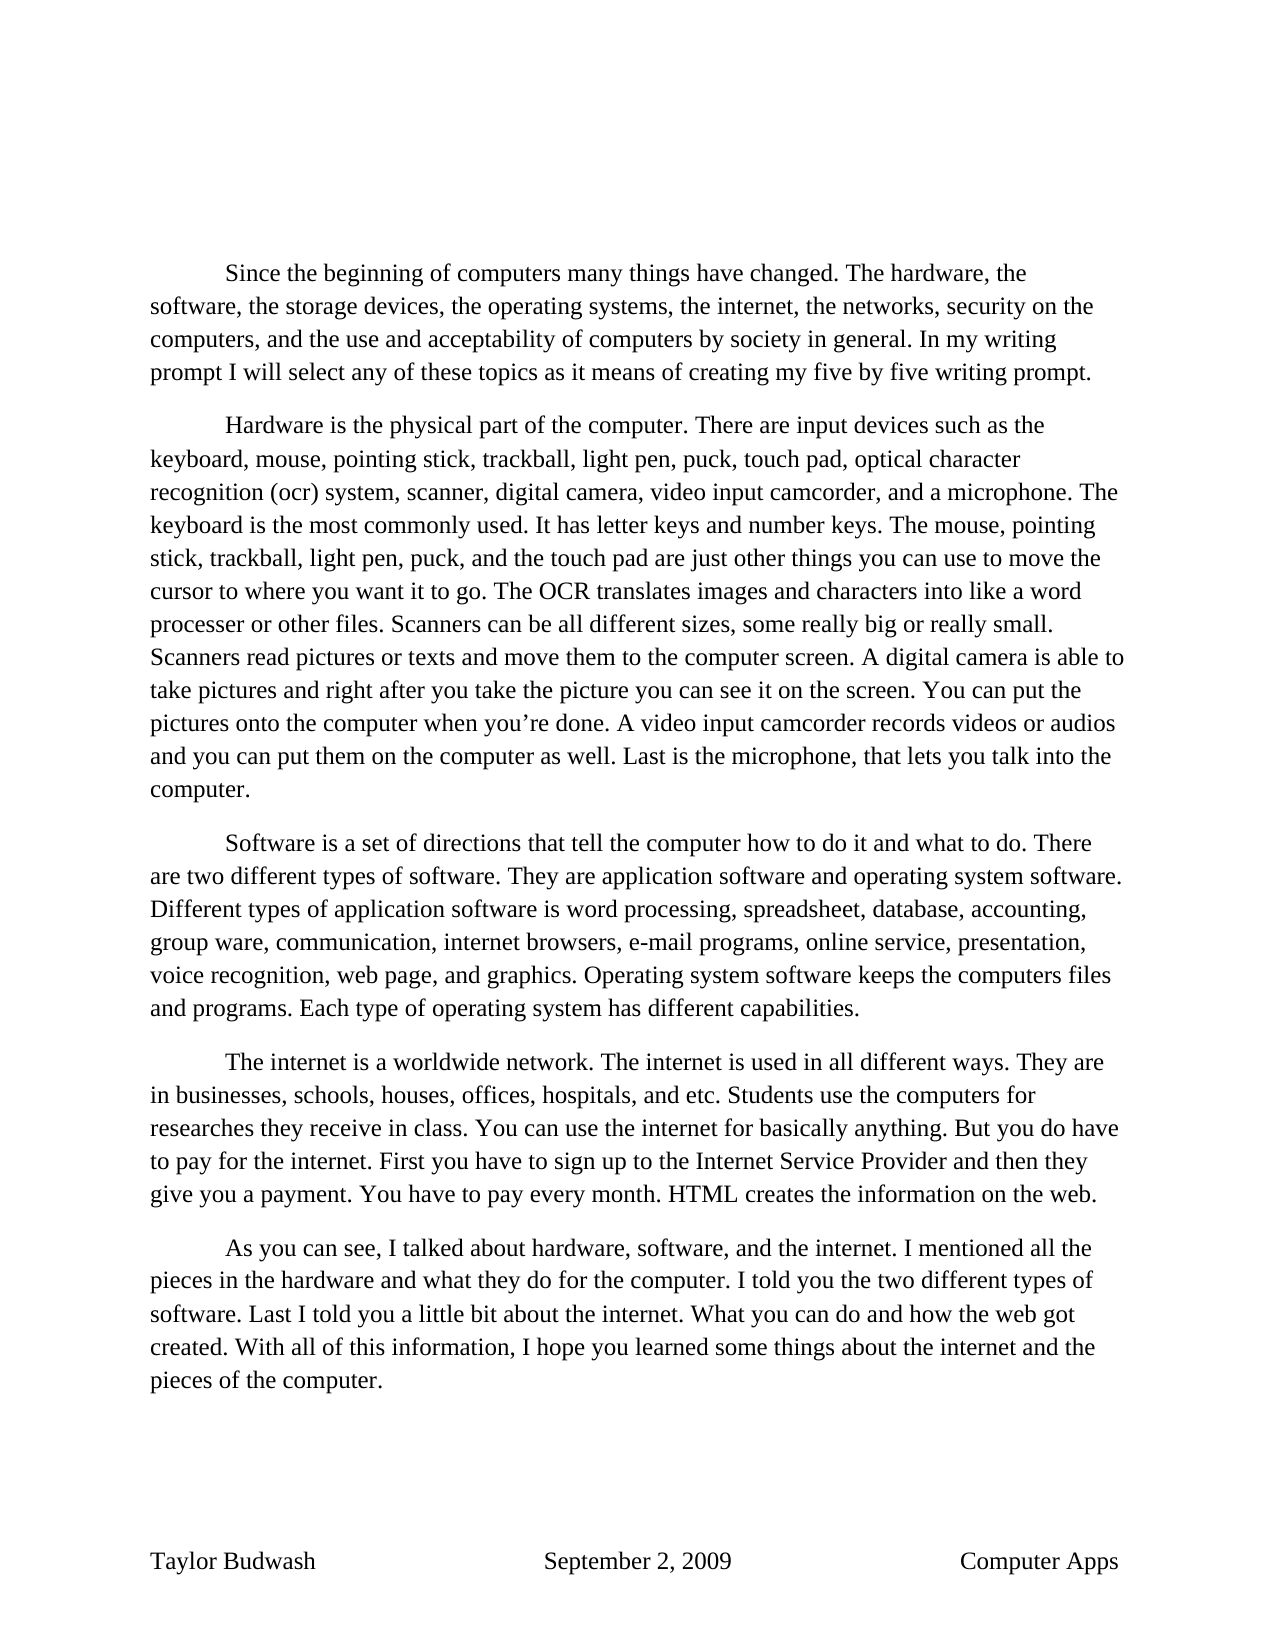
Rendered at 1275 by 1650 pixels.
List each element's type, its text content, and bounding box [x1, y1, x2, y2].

text Software is a set of directions that tell the computer how to do it and what to do. There are two different types of software. They are application software and operating system software. Different types of application software is word processing, spreadsheet, database, accounting, group ware, communication, internet browsers, e-mail programs, online service, presentation, voice recognition, web page, and graphics. Operating system software keeps the computers files and programs. Each type of operating system has different capabilities. [150, 828, 1125, 1022]
text Hardware is the physical part of the computer. There are input devices such as the keyboard, mouse, pointing stick, trackball, light pen, puck, touch pad, optical character recognition (ocr) system, scanner, digital camera, video input camcorder, and a microphone. The keyboard is the most commonly used. It has letter keys and number keys. The mouse, pointing stick, trackball, light pen, puck, and the touch pad are just other things you can use to move the cursor to where you want it to go. The OCR translates images and characters into like a word processer or other files. Scanners can be all different sizes, some really big or really small. Scanners read pictures or texts and move them to the computer screen. A digital camera is able to take pictures and right after you take the picture you can see it on the screen. You can put the pictures onto the computer when you’re done. A video input camcorder records videos or audios and you can put them on the computer as well. Last is the microphone, that lets you talk into the computer. [150, 411, 1125, 803]
text The internet is a worldwide network. The internet is used in all different ways. They are in businesses, schools, houses, offices, hospitals, and etc. Students use the computers for researches they receive in class. You can use the internet for basically anything. But you do have to pay for the internet. First you have to sign up to the Internet Service Provider and then they give you a payment. You have to pay every month. HTML creates the information on the web. [150, 1047, 1125, 1207]
text Since the beginning of computers many things have changed. The hardware, the software, the storage devices, the operating systems, the internet, the networks, security on the computers, and the use and acceptability of computers by society in general. In my writing prompt I will select any of these topics as it means of creating my five by five writing prompt. [150, 258, 1125, 386]
text As you can see, I talked about hardware, software, and the internet. I mentioned all the pieces in the hardware and what they do for the computer. I told you the two different types of software. Last I told you a little bit about the internet. What you can do and how the web got created. With all of this information, I hope you learned some things about the internet and the pieces of the computer. [150, 1233, 1125, 1393]
